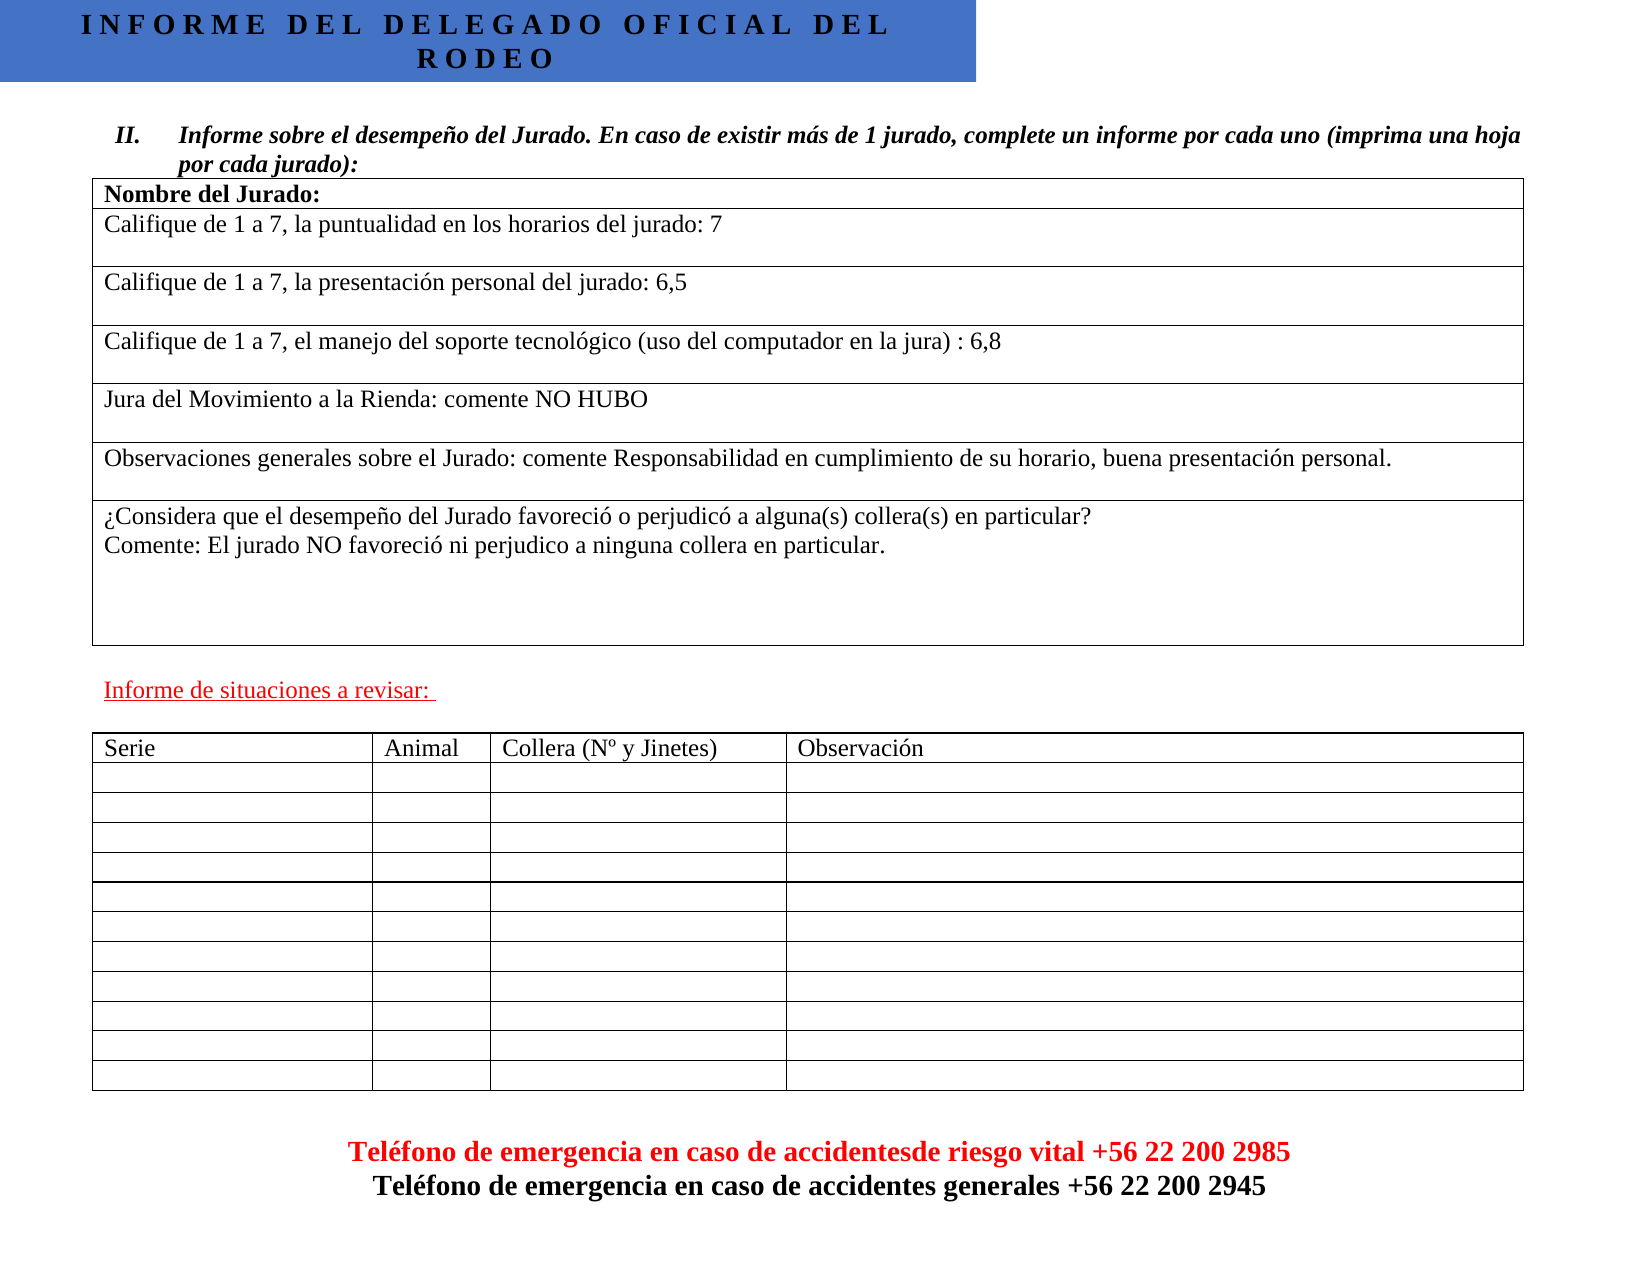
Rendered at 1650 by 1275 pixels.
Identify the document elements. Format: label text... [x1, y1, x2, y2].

table_cell [93, 1002, 372, 1030]
table_cell Califique de 1 a 7, la puntualidad en los horarios del jurado: 7 [93, 209, 1523, 266]
table_header Serie [93, 734, 372, 762]
table_cell [787, 853, 1523, 881]
table_cell [93, 912, 372, 941]
list Informe sobre el desempeño del Jurado. En caso de existir más de 1 jurado, complete un informe por cada uno (imprima una hoja por cada jurado): [141, 120, 1536, 178]
table_cell [491, 1002, 786, 1030]
table_cell [491, 942, 786, 971]
table_cell [491, 1061, 786, 1090]
table_cell [491, 912, 786, 941]
table_cell [93, 823, 372, 852]
table_cell [373, 763, 490, 792]
table_cell [491, 883, 786, 911]
table_cell [787, 912, 1523, 941]
text Informe de situaciones a revisar: [103, 675, 1329, 704]
table_cell [491, 972, 786, 1001]
table_cell [491, 853, 786, 881]
table_cell [787, 942, 1523, 971]
table_cell [787, 823, 1523, 852]
table_cell [373, 823, 490, 852]
table_cell [93, 1031, 372, 1060]
table_cell [787, 793, 1523, 822]
table_cell [787, 1061, 1523, 1090]
table_cell [373, 1031, 490, 1060]
table_cell [373, 942, 490, 971]
table_cell Califique de 1 a 7, la presentación personal del jurado: 6,5 [93, 267, 1523, 325]
table_cell [491, 823, 786, 852]
table_header Collera (Nº y Jinetes) [491, 734, 786, 762]
table_cell [491, 1031, 786, 1060]
table_cell Jura del Movimiento a la Rienda: comente NO HUBO [93, 384, 1523, 442]
table_cell [93, 1061, 372, 1090]
table_cell [93, 883, 372, 911]
table_cell [373, 1061, 490, 1090]
table_header Nombre del Jurado: [93, 179, 1523, 208]
table_cell [787, 1031, 1523, 1060]
table_header Animal [373, 734, 490, 762]
table_cell Califique de 1 a 7, el manejo del soporte tecnológico (uso del computador en la jura) : 6,8 [93, 326, 1523, 383]
table_cell [491, 763, 786, 792]
table_cell [491, 793, 786, 822]
table_cell [373, 912, 490, 941]
table_cell [373, 883, 490, 911]
table_cell [93, 972, 372, 1001]
table_header Observación [787, 734, 1523, 762]
table_cell [787, 883, 1523, 911]
table_cell Observaciones generales sobre el Jurado: comente Responsabilidad en cumplimiento de su horario, buena presentación personal. [93, 443, 1523, 500]
table_cell [93, 793, 372, 822]
table_cell [93, 763, 372, 792]
table_cell [787, 972, 1523, 1001]
table_cell [373, 1002, 490, 1030]
table_cell [787, 763, 1523, 792]
table_cell [373, 793, 490, 822]
table_cell ¿Considera que el desempeño del Jurado favoreció o perjudicó a alguna(s) collera(s) en particular? Comente: El jurado NO favoreció ni perjudico a ninguna collera en particular. [93, 501, 1523, 645]
table_cell [787, 1002, 1523, 1030]
table_cell [373, 853, 490, 881]
table_cell [93, 853, 372, 881]
table_cell [373, 972, 490, 1001]
table_cell [93, 942, 372, 971]
